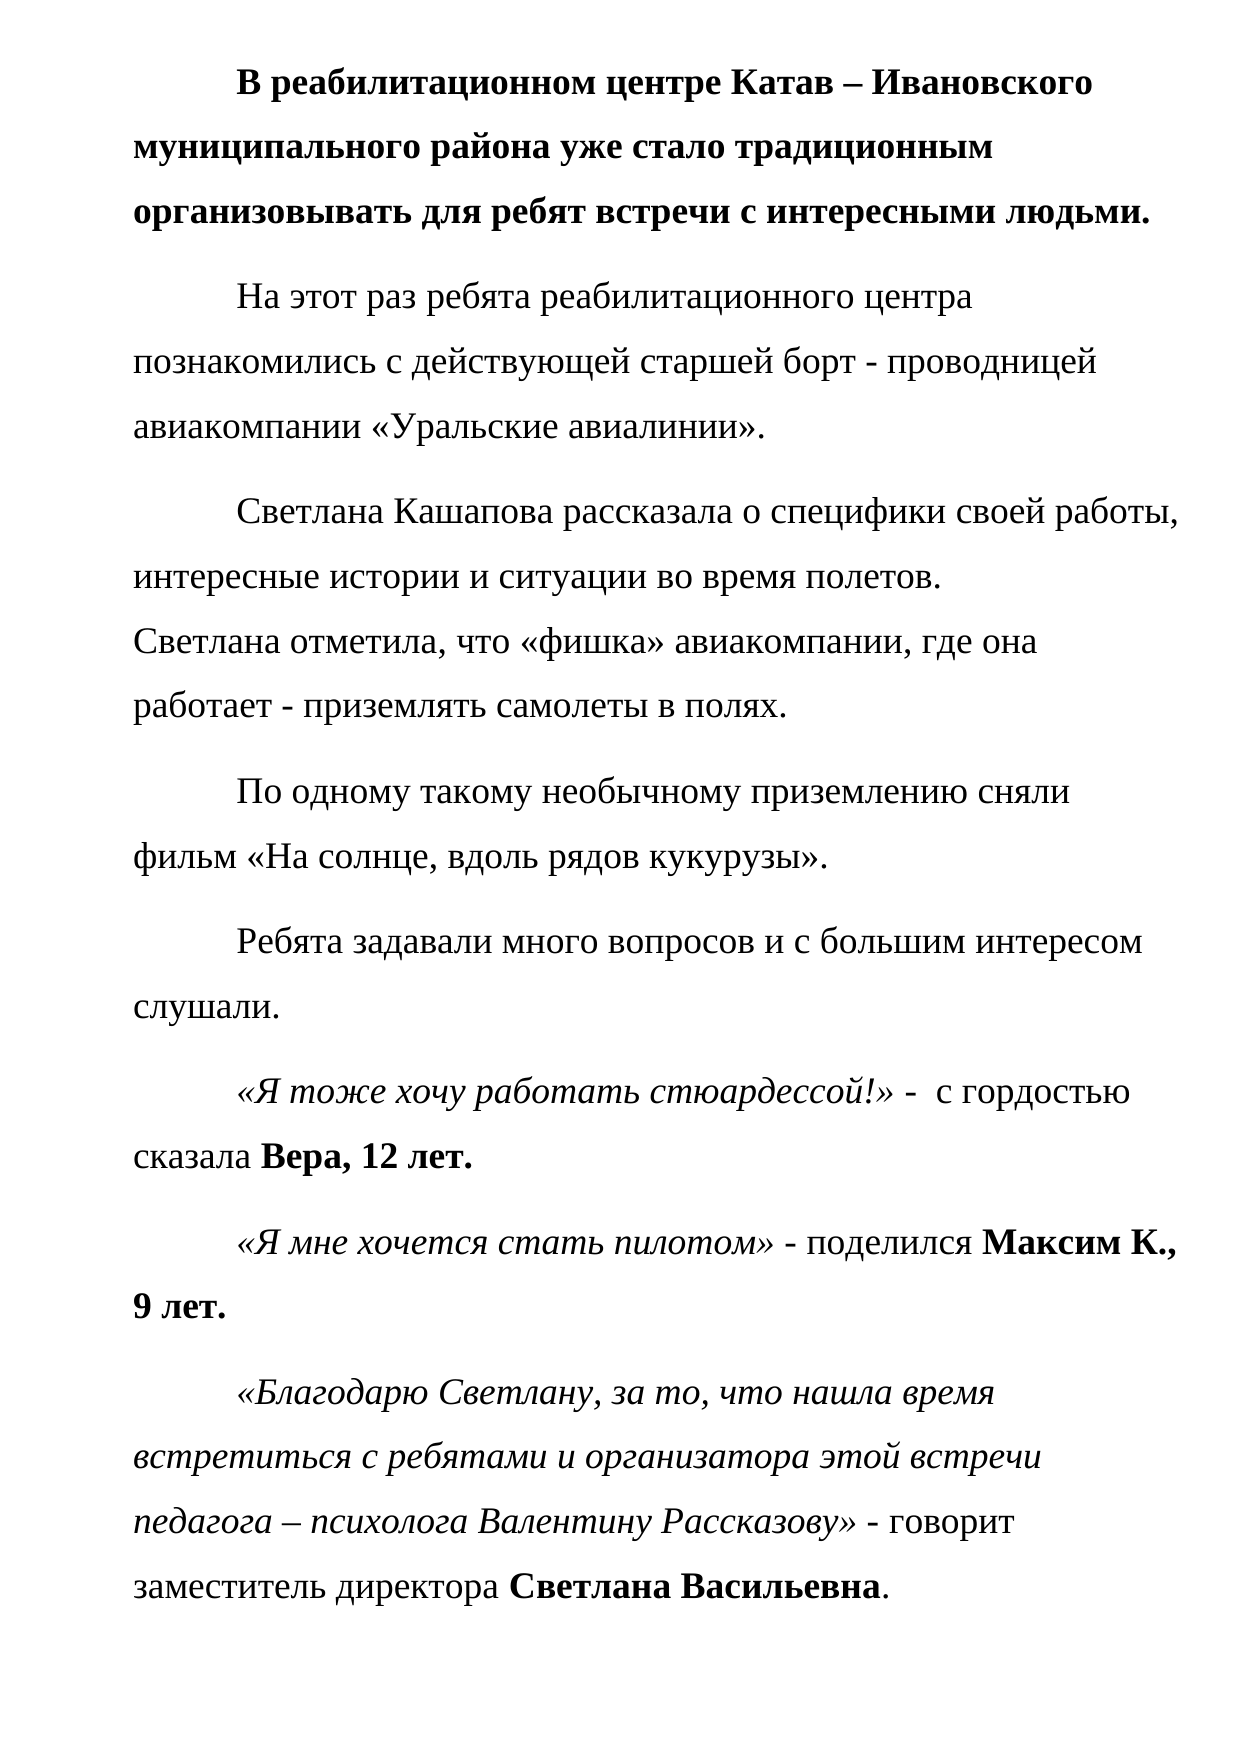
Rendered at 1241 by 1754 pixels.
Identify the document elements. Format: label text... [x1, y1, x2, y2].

text На этот раз ребята реабилитационного центра познакомились с действующей старшей борт - проводницей авиакомпании «Уральские авиалинии». [133, 274, 1181, 446]
text Светлана Кашапова рассказала о специфики своей работы, интересные истории и ситуации во время полетов. Светлана отметила, что «фишка» авиакомпании, где она работает - приземлять самолеты в полях. [133, 489, 1181, 726]
text В реабилитационном центре Катав – Ивановского муниципального района уже стало традиционным организовывать для ребят встречи с интересными людьми. [133, 59, 1181, 232]
text «Я тоже хочу работать стюардессой!» - с гордостью сказала Вера, 12 лет. [133, 1069, 1181, 1177]
text «Я мне хочется стать пилотом» - поделился Максим К., 9 лет. [133, 1219, 1181, 1327]
text По одному такому необычному приземлению сняли фильм «На солнце, вдоль рядов кукурузы». [133, 768, 1181, 876]
text Ребята задавали много вопросов и с большим интересом слушали. [133, 919, 1181, 1026]
text «Благодарю Светлану, за то, что нашла время встретиться с ребятами и организатора этой встречи педагога – психолога Валентину Рассказову» - говорит заместитель директора Светлана Васильевна. [133, 1369, 1181, 1606]
